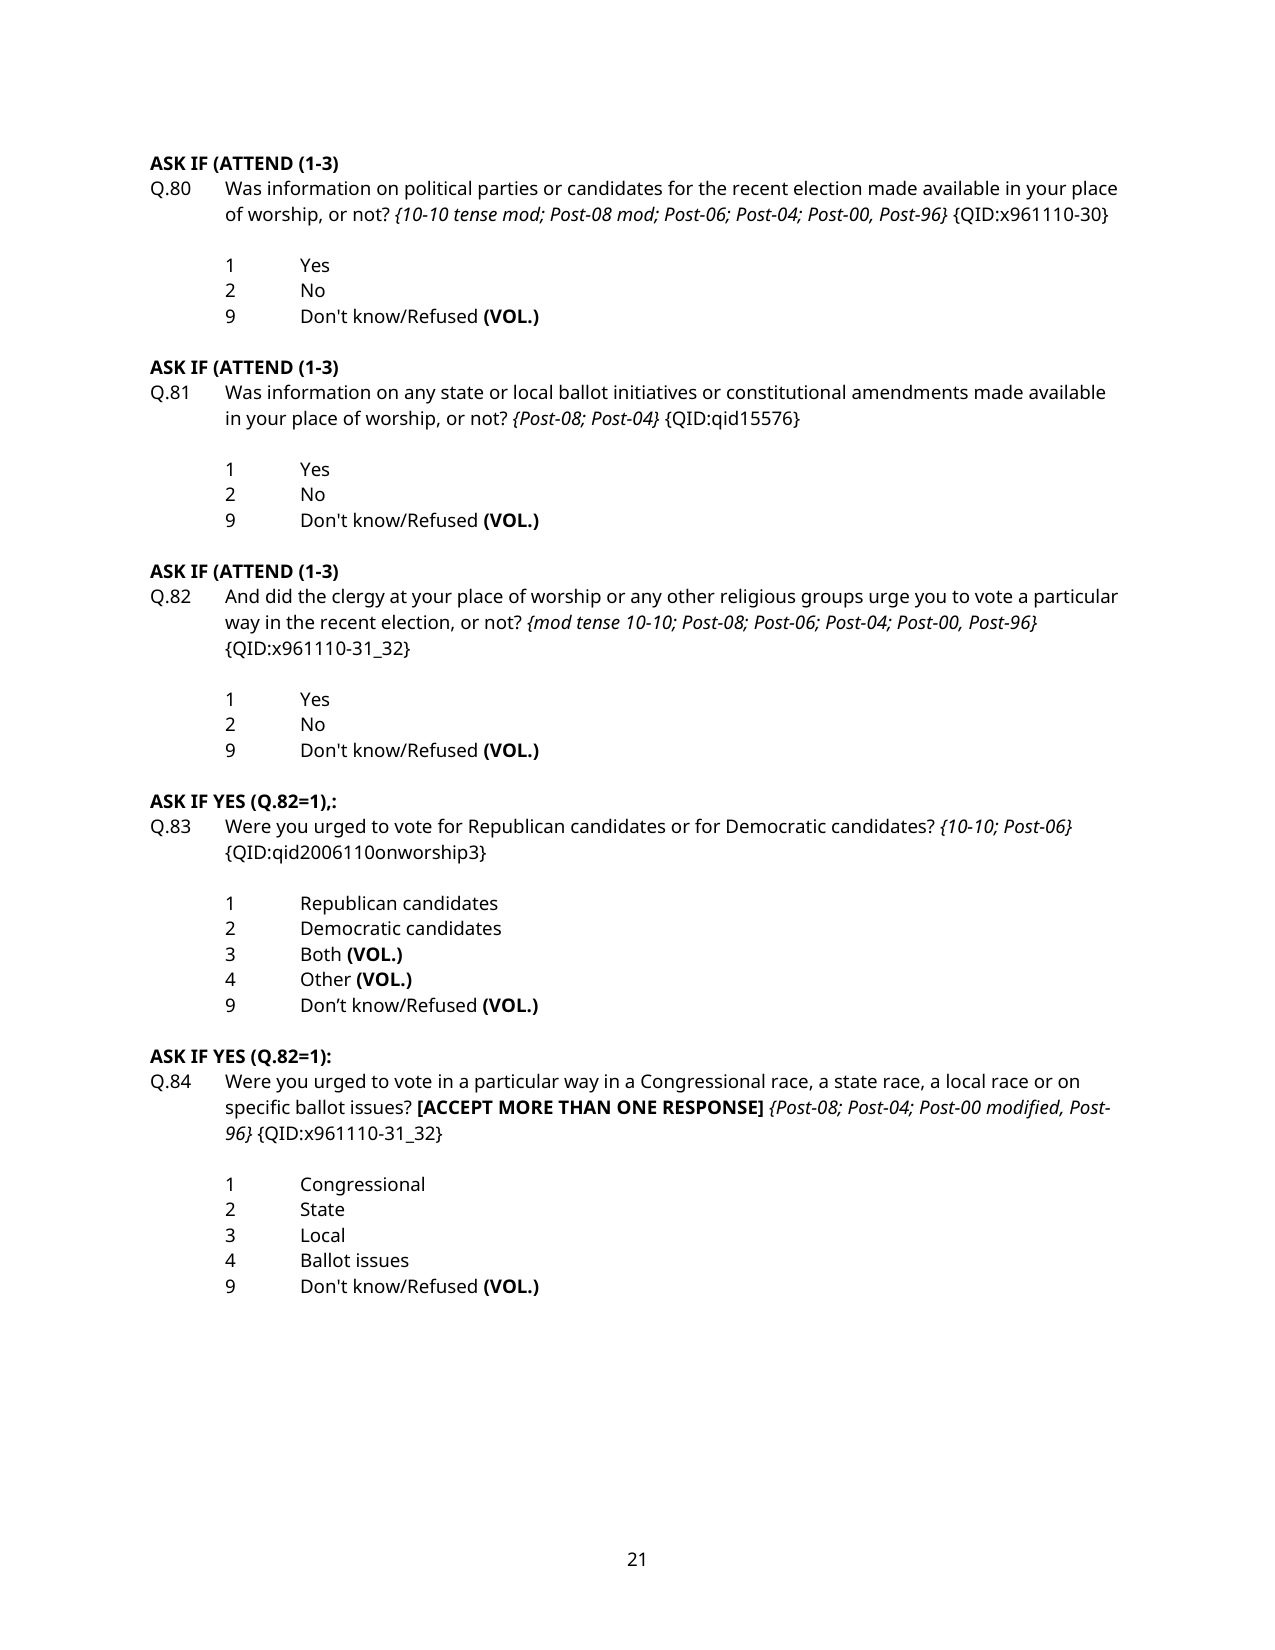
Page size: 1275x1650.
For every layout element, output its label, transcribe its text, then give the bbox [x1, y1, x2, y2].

text 9 Don't know/Refused (VOL.) [150, 303, 1125, 329]
text 9 Don't know/Refused (VOL.) [150, 1273, 1125, 1298]
text 2 No [150, 278, 1125, 303]
text 2 No [150, 711, 1125, 737]
text 1 Yes [150, 686, 1125, 711]
text ASK IF (ATTEND (1-3) [150, 150, 1125, 176]
text 1 Yes [150, 252, 1125, 278]
text ASK IF (ATTEND (1-3) [150, 558, 1125, 584]
text 4 Ballot issues [150, 1247, 1125, 1273]
text ASK IF (ATTEND (1-3) [150, 354, 1125, 380]
text 2 Democratic candidates [150, 916, 1125, 941]
text Q.81 Was information on any state or local ballot initiatives or constitutional amendments made available in your place of worship, or not? {Post-08; Post-04} {QID:qid15576} [150, 380, 1125, 431]
text 9 Don’t know/Refused (VOL.) [150, 992, 1125, 1018]
text ASK IF YES (Q.82=1): [150, 1043, 1125, 1069]
text 1 Republican candidates [150, 890, 1125, 916]
text 1 Yes [150, 456, 1125, 482]
text Q.82 And did the clergy at your place of worship or any other religious groups urge you to vote a particular way in the recent election, or not? {mod tense 10-10; Post-08; Post-06; Post-04; Post-00, Post-96} {QID:x961110-31_32} [150, 584, 1125, 660]
text Q.80 Was information on political parties or candidates for the recent election made available in your place of worship, or not? {10-10 tense mod; Post-08 mod; Post-06; Post-04; Post-00, Post-96} {QID:x961110-30} [150, 176, 1125, 227]
text ASK IF YES (Q.82=1),: [150, 788, 1125, 813]
text 2 State [150, 1196, 1125, 1222]
text 2 No [150, 482, 1125, 507]
text 1 Congressional [150, 1171, 1125, 1196]
text 3 Both (VOL.) [150, 941, 1125, 967]
text 9 Don't know/Refused (VOL.) [150, 737, 1125, 762]
text 3 Local [150, 1222, 1125, 1247]
text Q.83 Were you urged to vote for Republican candidates or for Democratic candidates? {10-10; Post-06} {QID:qid2006110onworship3} [150, 813, 1125, 864]
text 9 Don't know/Refused (VOL.) [225, 507, 1125, 533]
text 4 Other (VOL.) [150, 967, 1125, 992]
text Q.84 Were you urged to vote in a particular way in a Congressional race, a state race, a local race or on specific ballot issues? [ACCEPT MORE THAN ONE RESPONSE] {Post-08; Post-04; Post-00 modified, Post-96} {QID:x961110-31_32} [150, 1069, 1125, 1145]
